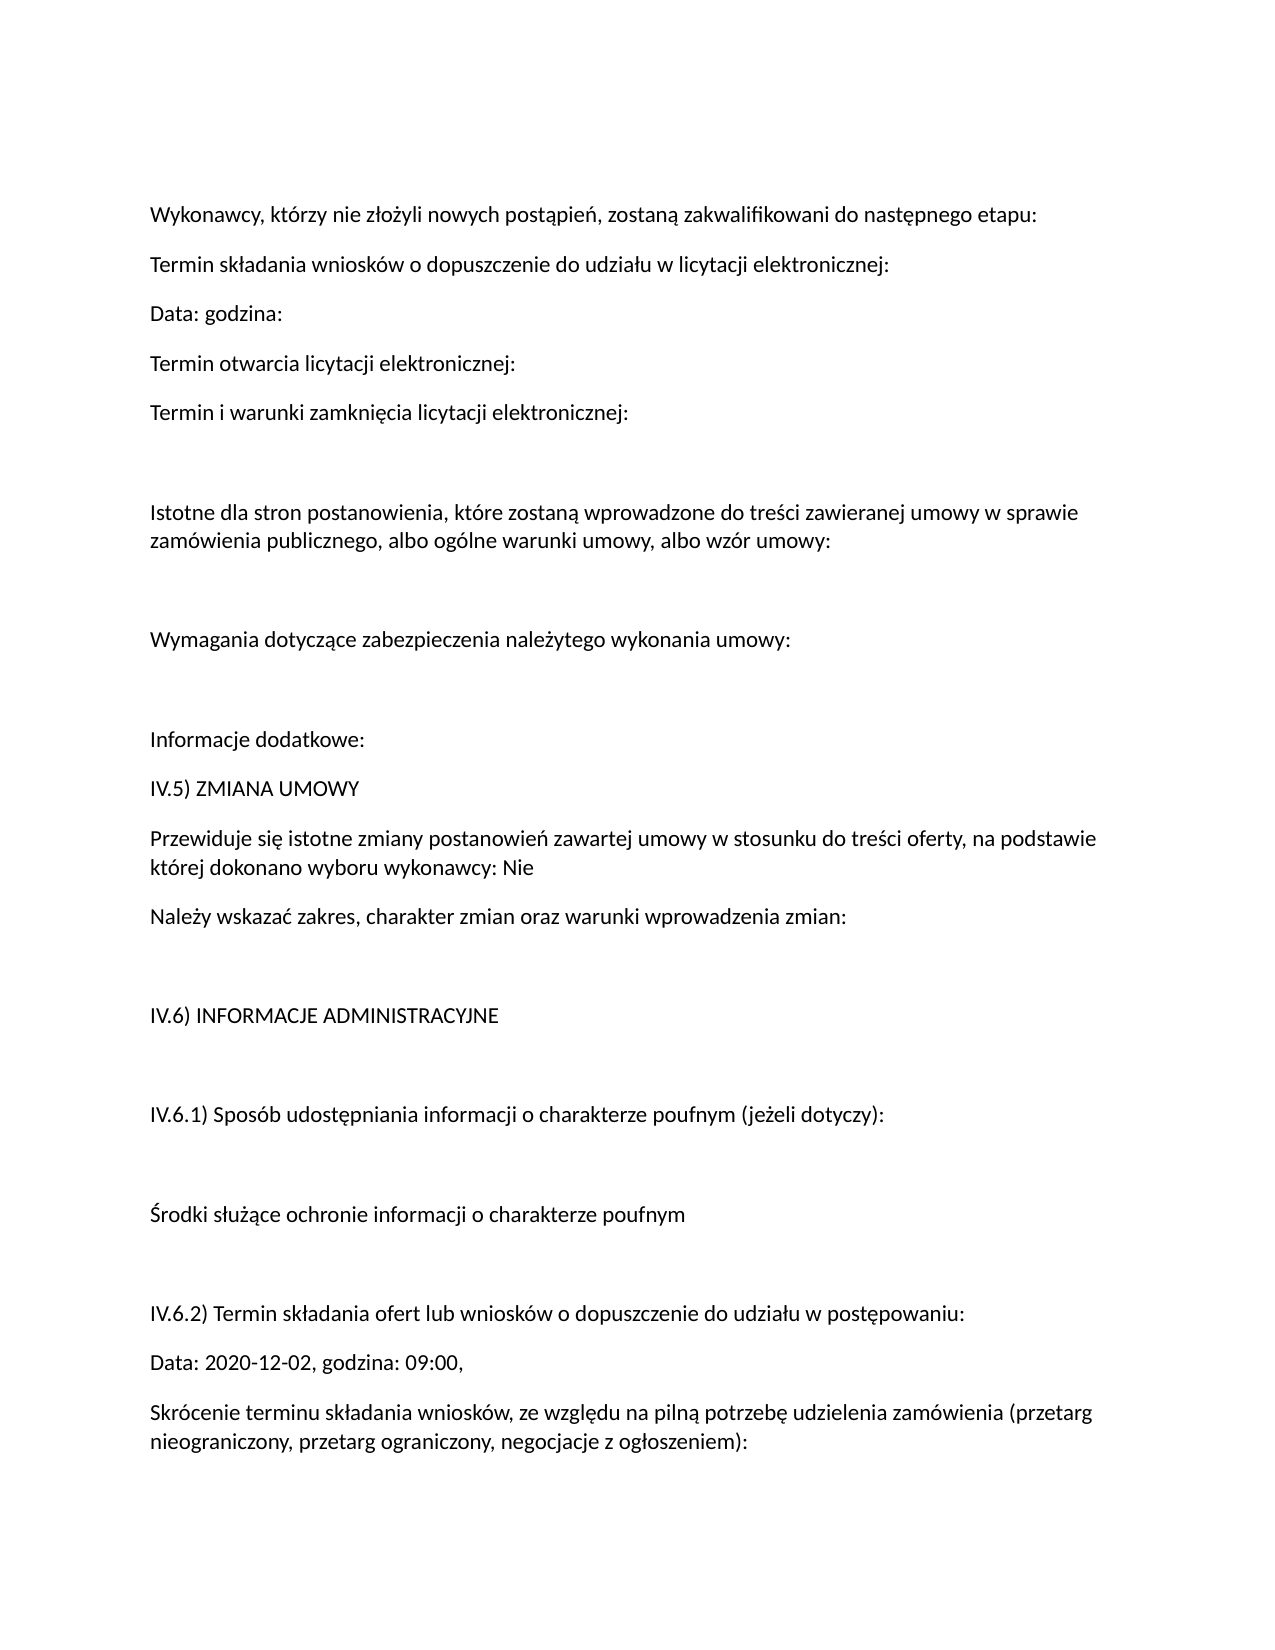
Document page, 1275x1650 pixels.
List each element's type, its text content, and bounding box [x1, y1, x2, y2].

text Wymagania dotyczące zabezpieczenia należytego wykonania umowy: [150, 625, 1125, 654]
text Informacje dodatkowe: [150, 724, 1125, 753]
text IV.5) ZMIANA UMOWY [150, 774, 1125, 802]
text IV.6) INFORMACJE ADMINISTRACYJNE [150, 1001, 1125, 1029]
text Data: 2020-12-02, godzina: 09:00, [150, 1348, 1125, 1377]
text Skrócenie terminu składania wniosków, ze względu na pilną potrzebę udzielenia zamówienia (przetarg nieograniczony, przetarg ograniczony, negocjacje z ogłoszeniem): [150, 1397, 1125, 1455]
text Termin otwarcia licytacji elektronicznej: [150, 348, 1125, 377]
text Termin i warunki zamknięcia licytacji elektronicznej: [150, 398, 1125, 427]
text Przewiduje się istotne zmiany postanowień zawartej umowy w stosunku do treści oferty, na podstawie której dokonano wyboru wykonawcy: Nie [150, 823, 1125, 881]
text Data: godzina: [150, 299, 1125, 327]
text IV.6.1) Sposób udostępniania informacji o charakterze poufnym (jeżeli dotyczy): [150, 1100, 1125, 1129]
text Termin składania wniosków o dopuszczenie do udziału w licytacji elektronicznej: [150, 249, 1125, 278]
text Środki służące ochronie informacji o charakterze poufnym [150, 1199, 1125, 1228]
text Należy wskazać zakres, charakter zmian oraz warunki wprowadzenia zmian: [150, 902, 1125, 930]
text Wykonawcy, którzy nie złożyli nowych postąpień, zostaną zakwalifikowani do następnego etapu: [150, 199, 1125, 228]
text IV.6.2) Termin składania ofert lub wniosków o dopuszczenie do udziału w postępowaniu: [150, 1298, 1125, 1327]
text Istotne dla stron postanowienia, które zostaną wprowadzone do treści zawieranej umowy w sprawie zamówienia publicznego, albo ogólne warunki umowy, albo wzór umowy: [150, 497, 1125, 554]
